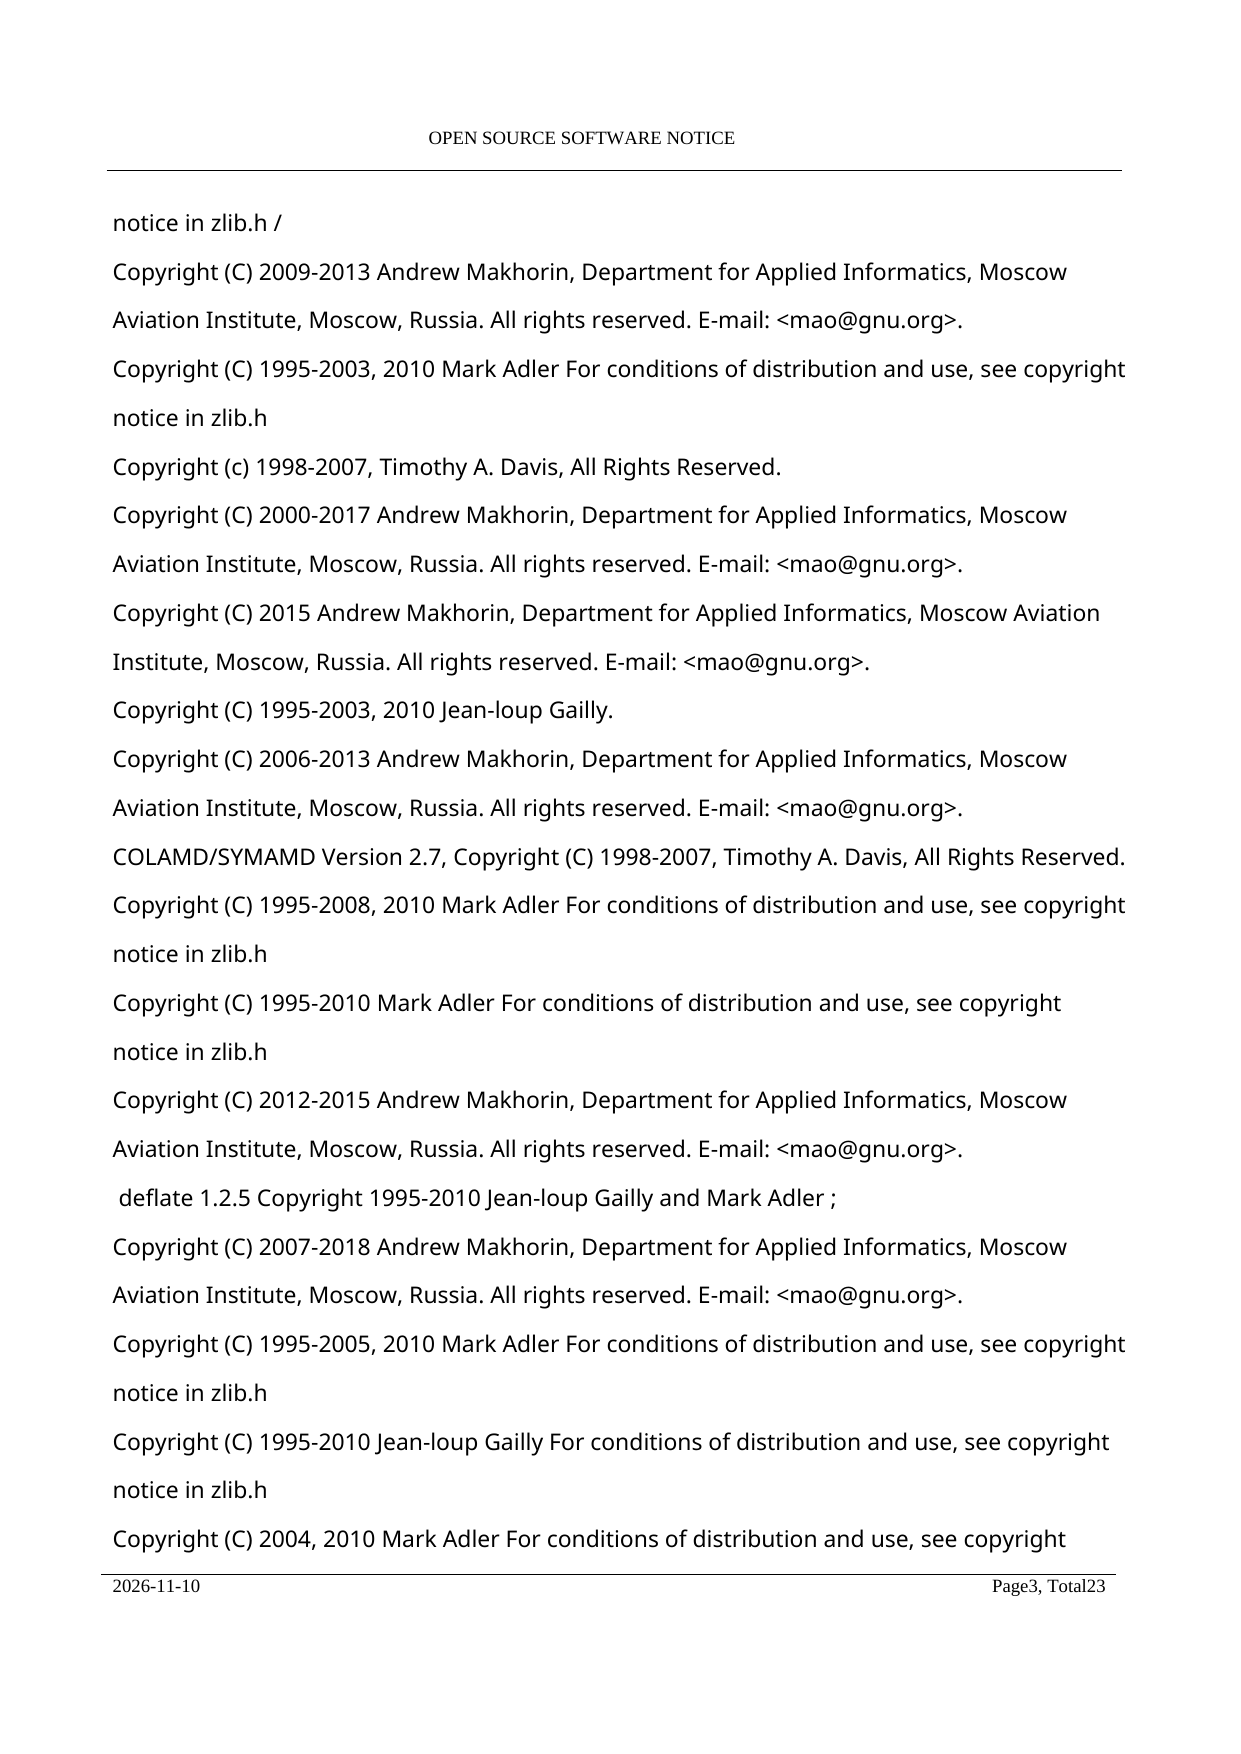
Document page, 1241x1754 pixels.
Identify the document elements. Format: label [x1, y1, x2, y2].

text [112, 206, 1128, 1555]
